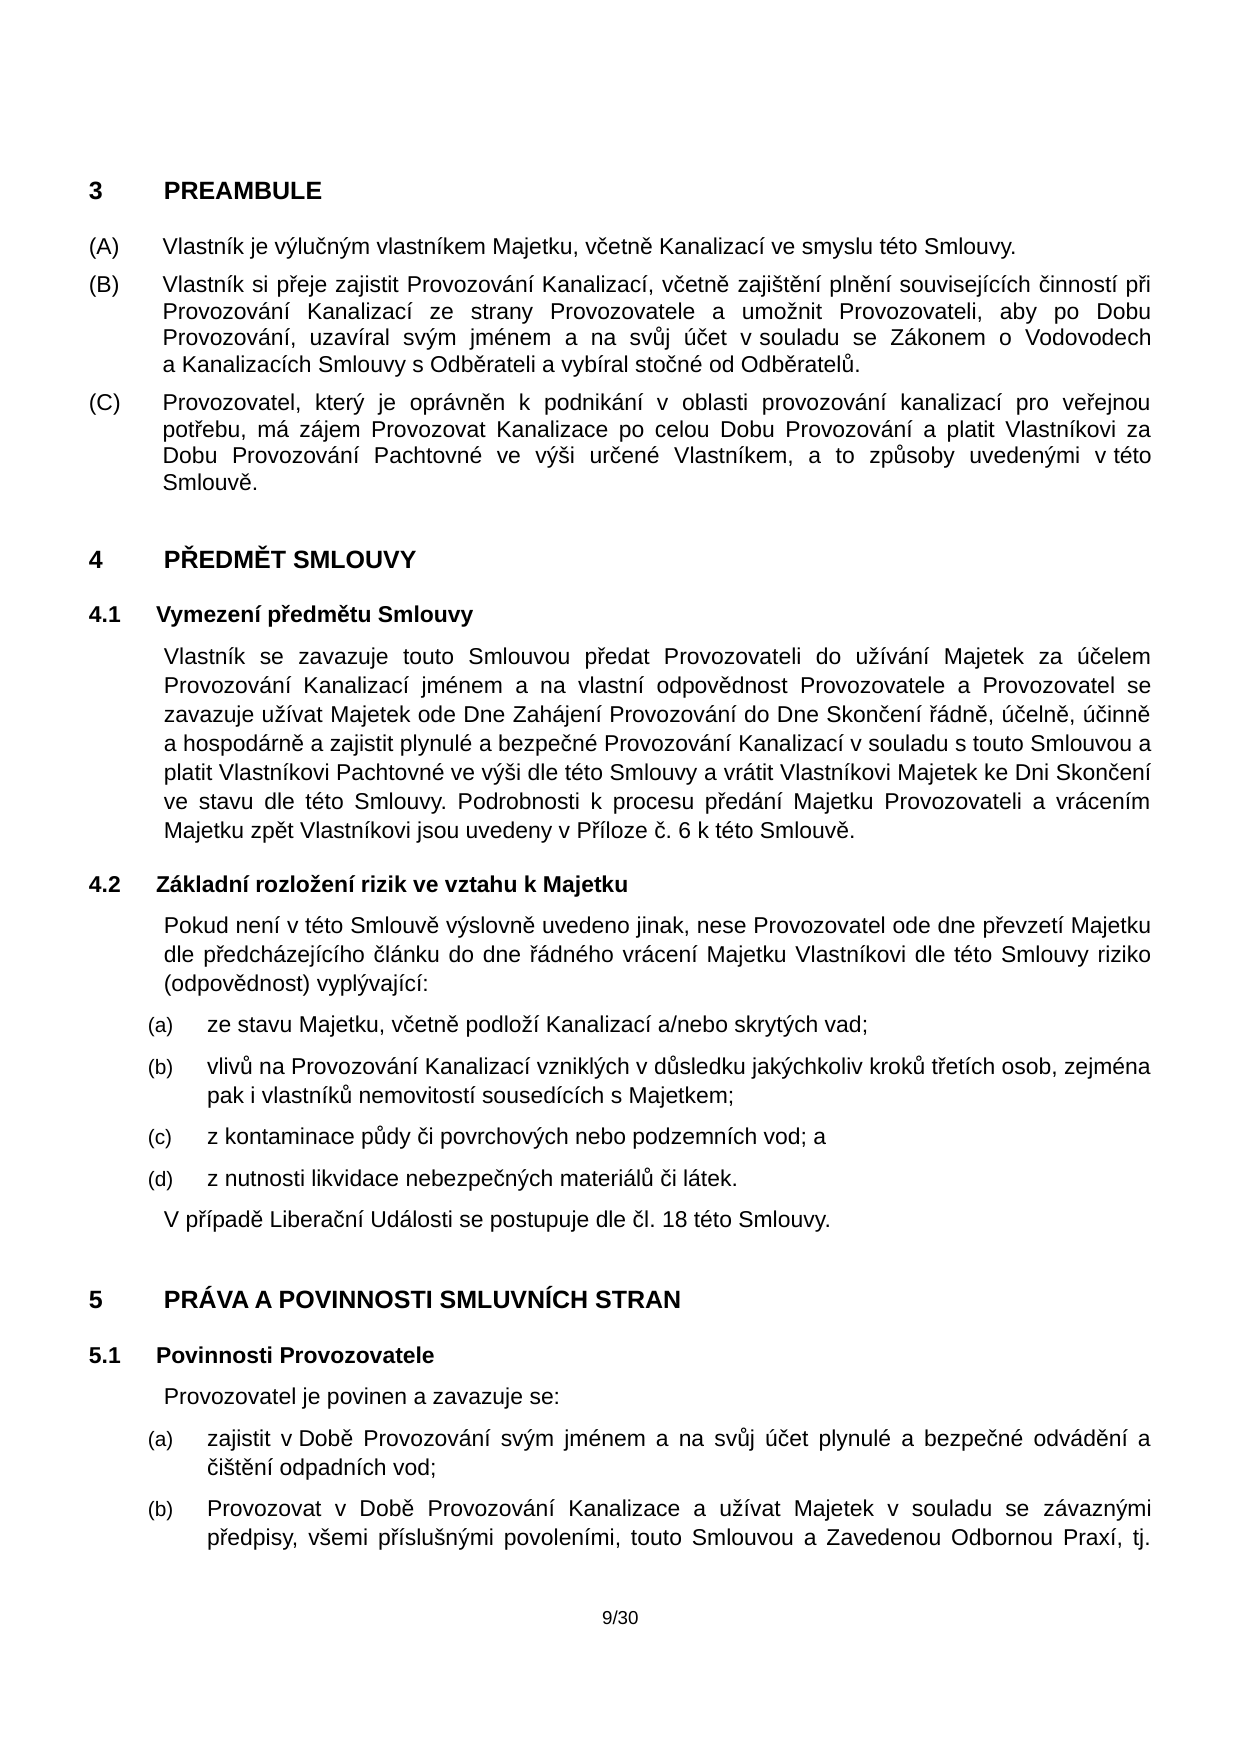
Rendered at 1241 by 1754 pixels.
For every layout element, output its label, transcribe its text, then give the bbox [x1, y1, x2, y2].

text Vlastník je výlučným vlastníkem Majetku, včetně Kanalizací ve smyslu této Smlouvy. [89, 233, 1152, 259]
subtitle z kontaminace půdy či povrchových nebo podzemních vod; a [148, 1123, 1152, 1149]
subtitle ze stavu Majetku, včetně podloží Kanalizací a/nebo skrytých vad; [148, 1011, 1152, 1038]
subtitle Provozovatel je povinen a zavazuje se: [164, 1383, 1152, 1409]
subtitle V případě Liberační Události se postupuje dle čl. 18 této Smlouvy. [164, 1206, 1152, 1232]
subtitle PRÁVA A POVINNOSTI SMLUVNÍCH STRAN [89, 1285, 1152, 1314]
subtitle z nutnosti likvidace nebezpečných materiálů či látek. [148, 1165, 1152, 1191]
subtitle Vymezení předmětu Smlouvy [89, 601, 1152, 628]
subtitle vlivů na Provozování Kanalizací vzniklých v důsledku jakýchkoliv kroků třetích osob, zejména pak i vlastníků nemovitostí sousedících s Majetkem; [148, 1053, 1152, 1108]
subtitle Vlastník se zavazuje touto Smlouvou předat Provozovateli do užívání Majetek za účelem Provozování Kanalizací jménem a na vlastní odpovědnost Provozovatele a Provozovatel se zavazuje užívat Majetek ode Dne Zahájení Provozování do Dne Skončení řádně, účelně, účinně a hospodárně a zajistit plynulé a bezpečné Provozování Kanalizací v souladu s touto Smlouvou a platit Vlastníkovi Pachtovné ve výši dle této Smlouvy a vrátit Vlastníkovi Majetek ke Dni Skončení ve stavu dle této Smlouvy. Podrobnosti k procesu předání Majetku Provozovateli a vrácením Majetku zpět Vlastníkovi jsou uvedeny v Příloze č. 6 k této Smlouvě. [164, 643, 1152, 843]
subtitle PŘEDMĚT SMLOUVY [89, 545, 1152, 573]
subtitle PREAMBULE [89, 176, 1152, 205]
text Provozovatel, který je oprávněn k podnikání v oblasti provozování kanalizací pro veřejnou potřebu, má zájem Provozovat Kanalizace po celou Dobu Provozování a platit Vlastníkovi za Dobu Provozování Pachtovné ve výši určené Vlastníkem, a to způsoby uvedenými v této Smlouvě. [89, 389, 1152, 495]
subtitle zajistit v Době Provozování svým jménem a na svůj účet plynulé a bezpečné odvádění a čištění odpadních vod; [148, 1424, 1152, 1480]
subtitle Pokud není v této Smlouvě výslovně uvedeno jinak, nese Provozovatel ode dne převzetí Majetku dle předcházejícího článku do dne řádného vrácení Majetku Vlastníkovi dle této Smlouvy riziko (odpovědnost) vyplývající: [164, 912, 1152, 996]
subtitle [148, 1495, 1152, 1550]
subtitle Povinnosti Provozovatele [89, 1342, 1152, 1368]
subtitle Základní rozložení rizik ve vztahu k Majetku [89, 871, 1152, 897]
text Vlastník si přeje zajistit Provozování Kanalizací, včetně zajištění plnění souvisejících činností při Provozování Kanalizací ze strany Provozovatele a umožnit Provozovateli, aby po Dobu Provozování, uzavíral svým jménem a na svůj účet v souladu se Zákonem o Vodovodech a Kanalizacích Smlouvy s Odběrateli a vybíral stočné od Odběratelů. [89, 271, 1152, 377]
